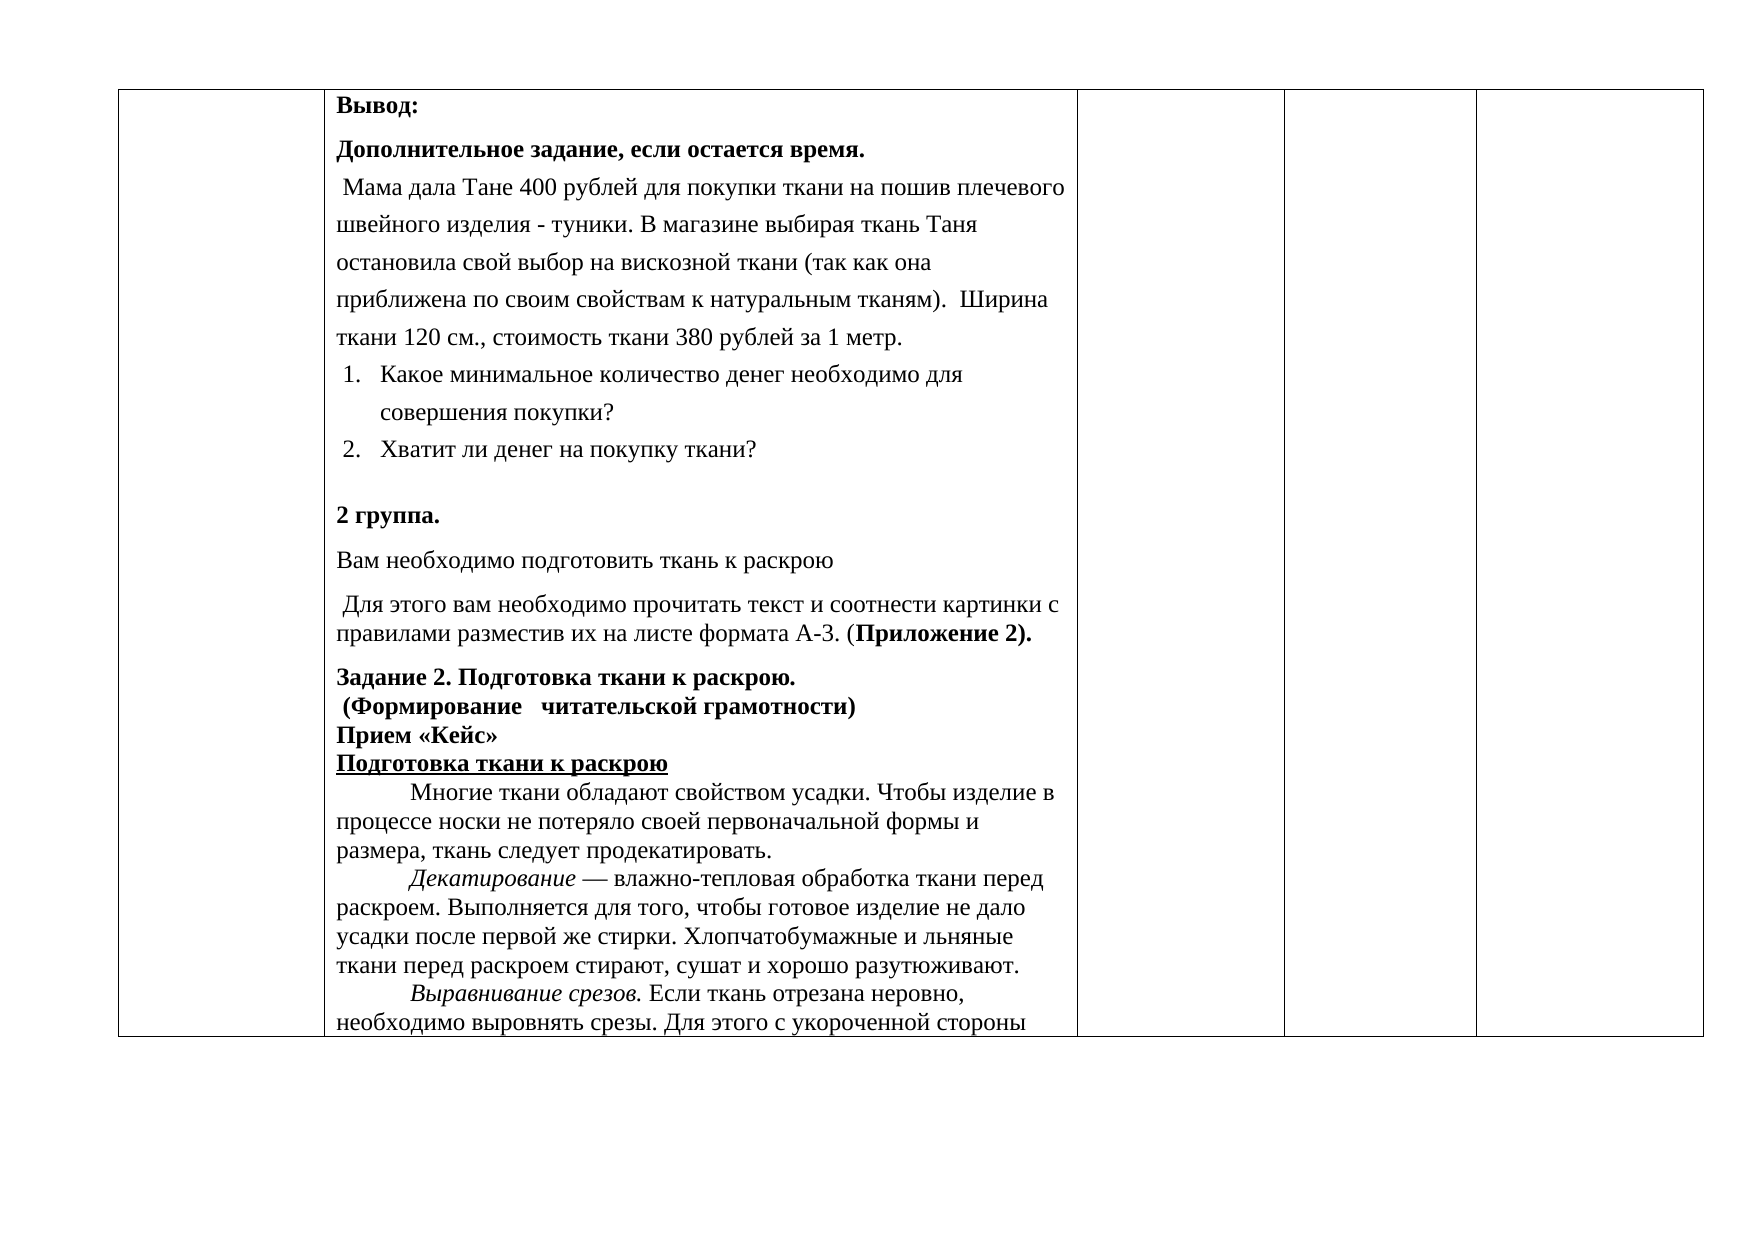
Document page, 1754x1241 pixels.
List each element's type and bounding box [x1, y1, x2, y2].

table_cell [1078, 90, 1284, 1036]
table_cell [325, 90, 1077, 1036]
table_cell [1477, 90, 1703, 1036]
table_cell [1285, 90, 1476, 1036]
table_cell [119, 90, 324, 1036]
